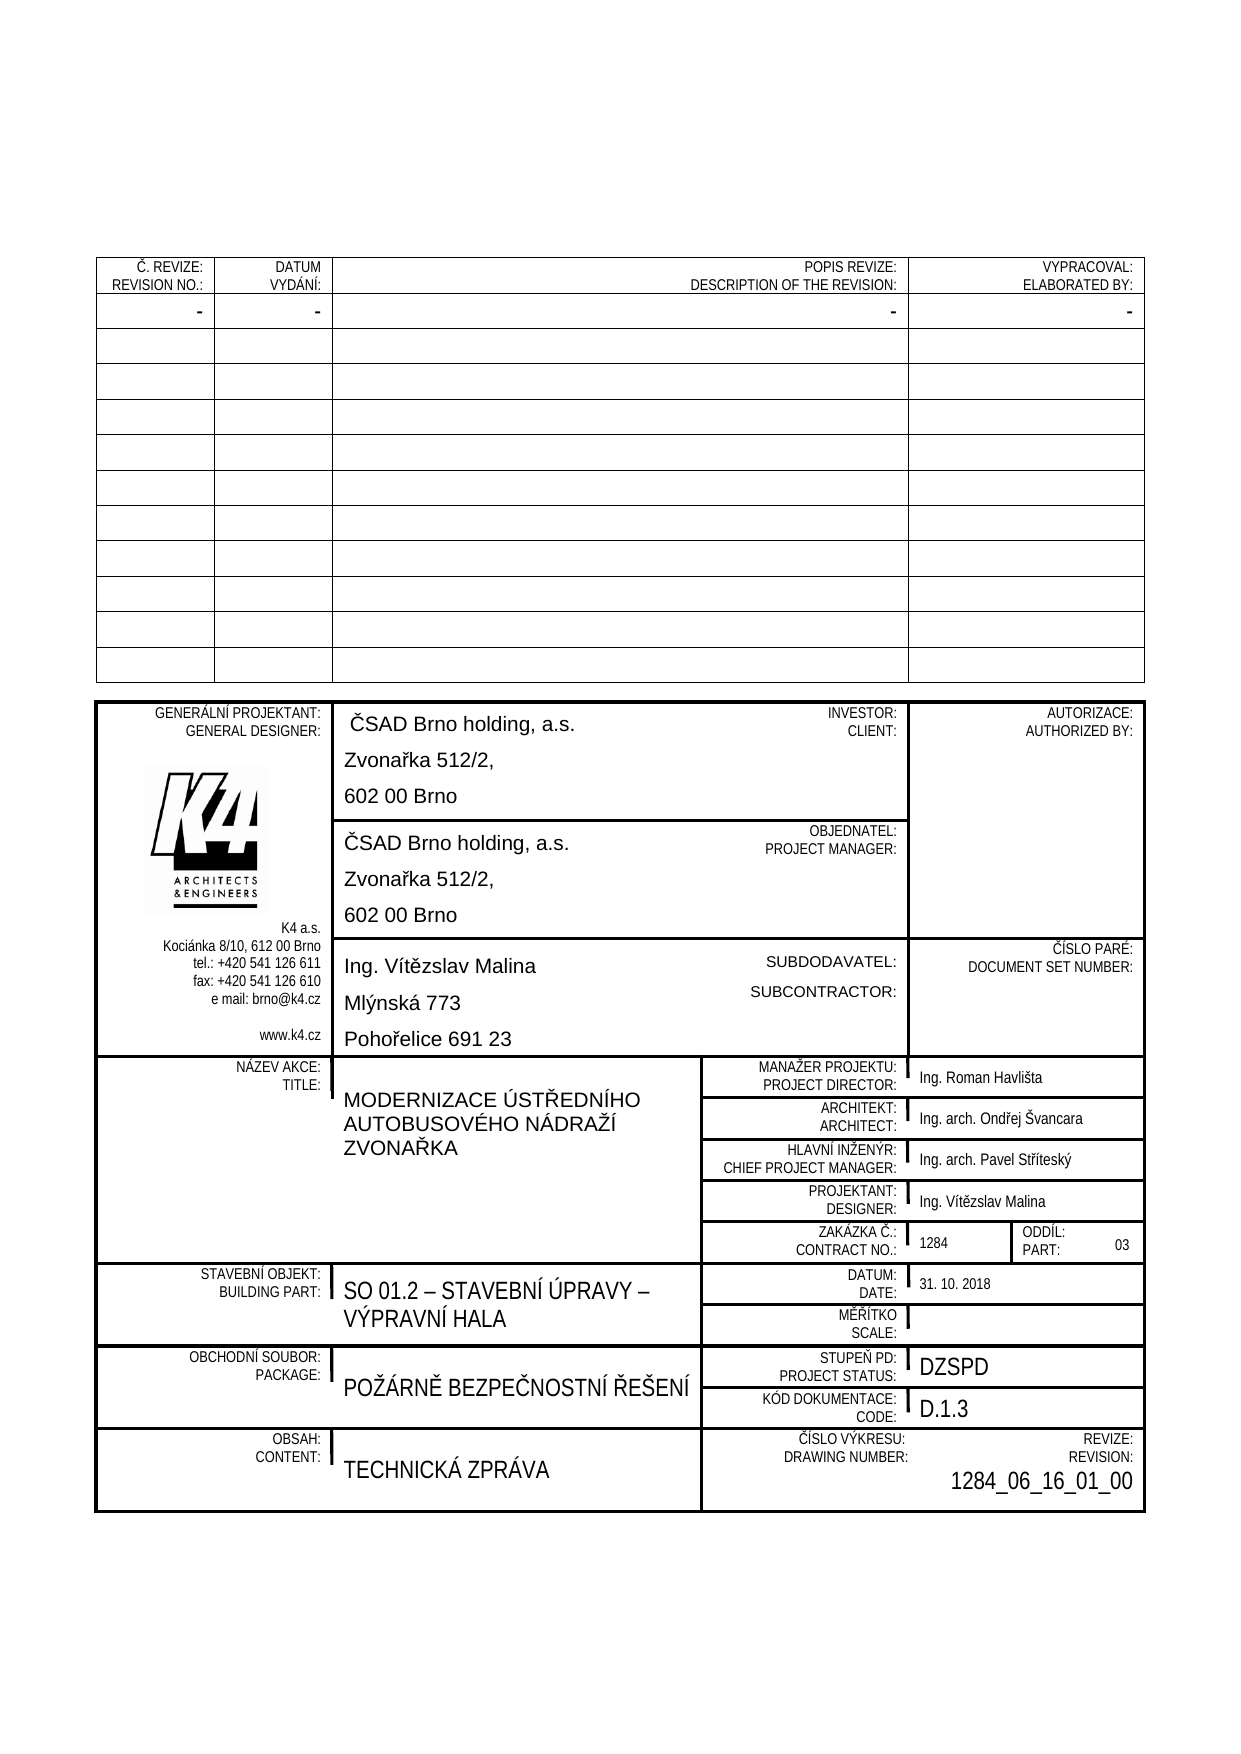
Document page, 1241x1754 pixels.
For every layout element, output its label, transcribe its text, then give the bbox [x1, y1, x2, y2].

table_cell STAVEBNÍ OBJEKT: BUILDING PART: [98, 1265, 332, 1344]
table_cell OBJEDNATEL: PROJECT MANAGER: [334, 822, 907, 937]
table_cell POŽÁRNĚ BEZPEČNOSTNÍ ŘEŠENÍ [332, 1348, 700, 1427]
table_cell [97, 506, 214, 540]
table_cell [909, 329, 1144, 363]
table_cell NÁZEV AKCE: TITLE: [98, 1058, 332, 1262]
table_cell [97, 400, 214, 434]
table_cell [909, 364, 1144, 399]
table_header GENERÁLNÍ PROJEKTANT: GENERAL DESIGNER: K4 a.s. Kociánka 8/10, 612 00 Brno tel.: +420 541 126 611 fax: +420 541 126 610 e mail: brno@k4.cz www.k4.cz [98, 704, 331, 1055]
table_cell [97, 435, 214, 469]
table_cell [909, 506, 1144, 540]
table_cell [333, 435, 908, 469]
table_cell [909, 471, 1144, 505]
table_cell [909, 541, 1144, 576]
table_cell [97, 648, 214, 682]
table_cell [215, 364, 332, 399]
table_cell [215, 541, 332, 576]
table_cell - [909, 294, 1144, 328]
picture [142, 765, 269, 916]
table_cell [909, 612, 1144, 647]
table_cell [97, 329, 214, 363]
table_cell HLAVNÍ INŽENÝR: CHIEF PROJECT MANAGER: [703, 1141, 908, 1179]
table_cell [97, 612, 214, 647]
table_cell [215, 577, 332, 611]
table_cell - [333, 294, 908, 328]
table_cell [97, 364, 214, 399]
table_cell [333, 506, 908, 540]
table_header POPIS REVIZE: DESCRIPTION OF THE REVISION: [333, 258, 908, 292]
table_cell [97, 471, 214, 505]
table_cell [97, 541, 214, 576]
table_cell OBCHODNÍ SOUBOR: PACKAGE: [98, 1348, 332, 1427]
table_cell SUBDODAVATEL: SUBCONTRACTOR: [334, 940, 907, 1055]
table_cell DATUM: DATE: [703, 1265, 908, 1303]
table_cell [909, 577, 1144, 611]
table_cell - [215, 294, 332, 328]
table_cell [333, 648, 908, 682]
table_cell D.1.3 [908, 1389, 1143, 1427]
table_cell 1284 [908, 1223, 1010, 1262]
table_cell ČÍSLO VÝKRESU: REVIZE: DRAWING NUMBER: REVISION: 1284_06_16_01_00 [703, 1430, 1143, 1510]
table_cell ARCHITEKT: ARCHITECT: [703, 1099, 908, 1137]
table_cell [333, 577, 908, 611]
table_cell [215, 506, 332, 540]
table_cell Ing. Vítězslav Malina [908, 1182, 1143, 1220]
table_header INVESTOR: CLIENT: [334, 704, 907, 818]
table_cell [908, 1306, 1143, 1344]
table_cell ZAKÁZKA Č.: CONTRACT NO.: [703, 1223, 908, 1262]
table_header AUTORIZACE: AUTHORIZED BY: [910, 704, 1143, 937]
table_cell OBSAH: CONTENT: [98, 1430, 332, 1510]
table_cell ODDÍL: PART: [1013, 1223, 1143, 1262]
table_cell KÓD DOKUMENTACE: CODE: [703, 1389, 908, 1427]
table_cell [333, 471, 908, 505]
table_cell [909, 435, 1144, 469]
table_header Č. REVIZE: REVISION NO.: [97, 258, 214, 292]
table_cell PROJEKTANT: DESIGNER: [703, 1182, 908, 1220]
table_cell [909, 400, 1144, 434]
table_cell [97, 577, 214, 611]
table_cell STUPEŇ PD: PROJECT STATUS: [703, 1348, 908, 1386]
table_header DATUM VYDÁNÍ: DATE OF ISSUE: [215, 258, 332, 292]
table_cell MĚŘÍTKO SCALE: [703, 1306, 908, 1344]
table_cell [215, 435, 332, 469]
table_cell DZSPD [908, 1348, 1143, 1386]
table_cell [215, 648, 332, 682]
table_cell SO 01.2 – STAVEBNÍ ÚPRAVY – VÝPRAVNÍ HALA [332, 1265, 700, 1344]
table_cell [215, 612, 332, 647]
table_cell [333, 612, 908, 647]
table_cell - [97, 294, 214, 328]
table_cell [333, 364, 908, 399]
table_cell [215, 400, 332, 434]
table_cell 31. 10. 2018 [908, 1265, 1143, 1303]
table_cell [333, 329, 908, 363]
table_cell Ing. arch. Ondřej Švancara [908, 1099, 1143, 1137]
table_cell [215, 329, 332, 363]
table_cell MODERNIZACE ÚSTŘEDNÍHO AUTOBUSOVÉHO NÁDRAŽÍ ZVONAŘKA [332, 1058, 700, 1262]
table_cell ČÍSLO PARÉ: DOCUMENT SET NUMBER: [910, 940, 1143, 1055]
table_cell TECHNICKÁ ZPRÁVA [332, 1430, 700, 1510]
table_cell MANAŽER PROJEKTU: PROJECT DIRECTOR: [703, 1058, 908, 1096]
table_cell [215, 471, 332, 505]
table_cell [909, 648, 1144, 682]
table_cell Ing. arch. Pavel Stříteský [908, 1141, 1143, 1179]
table_cell [333, 541, 908, 576]
table_cell [333, 400, 908, 434]
table_header VYPRACOVAL: ELABORATED BY: [909, 258, 1144, 292]
table_cell Ing. Roman Havlišta [908, 1058, 1143, 1096]
